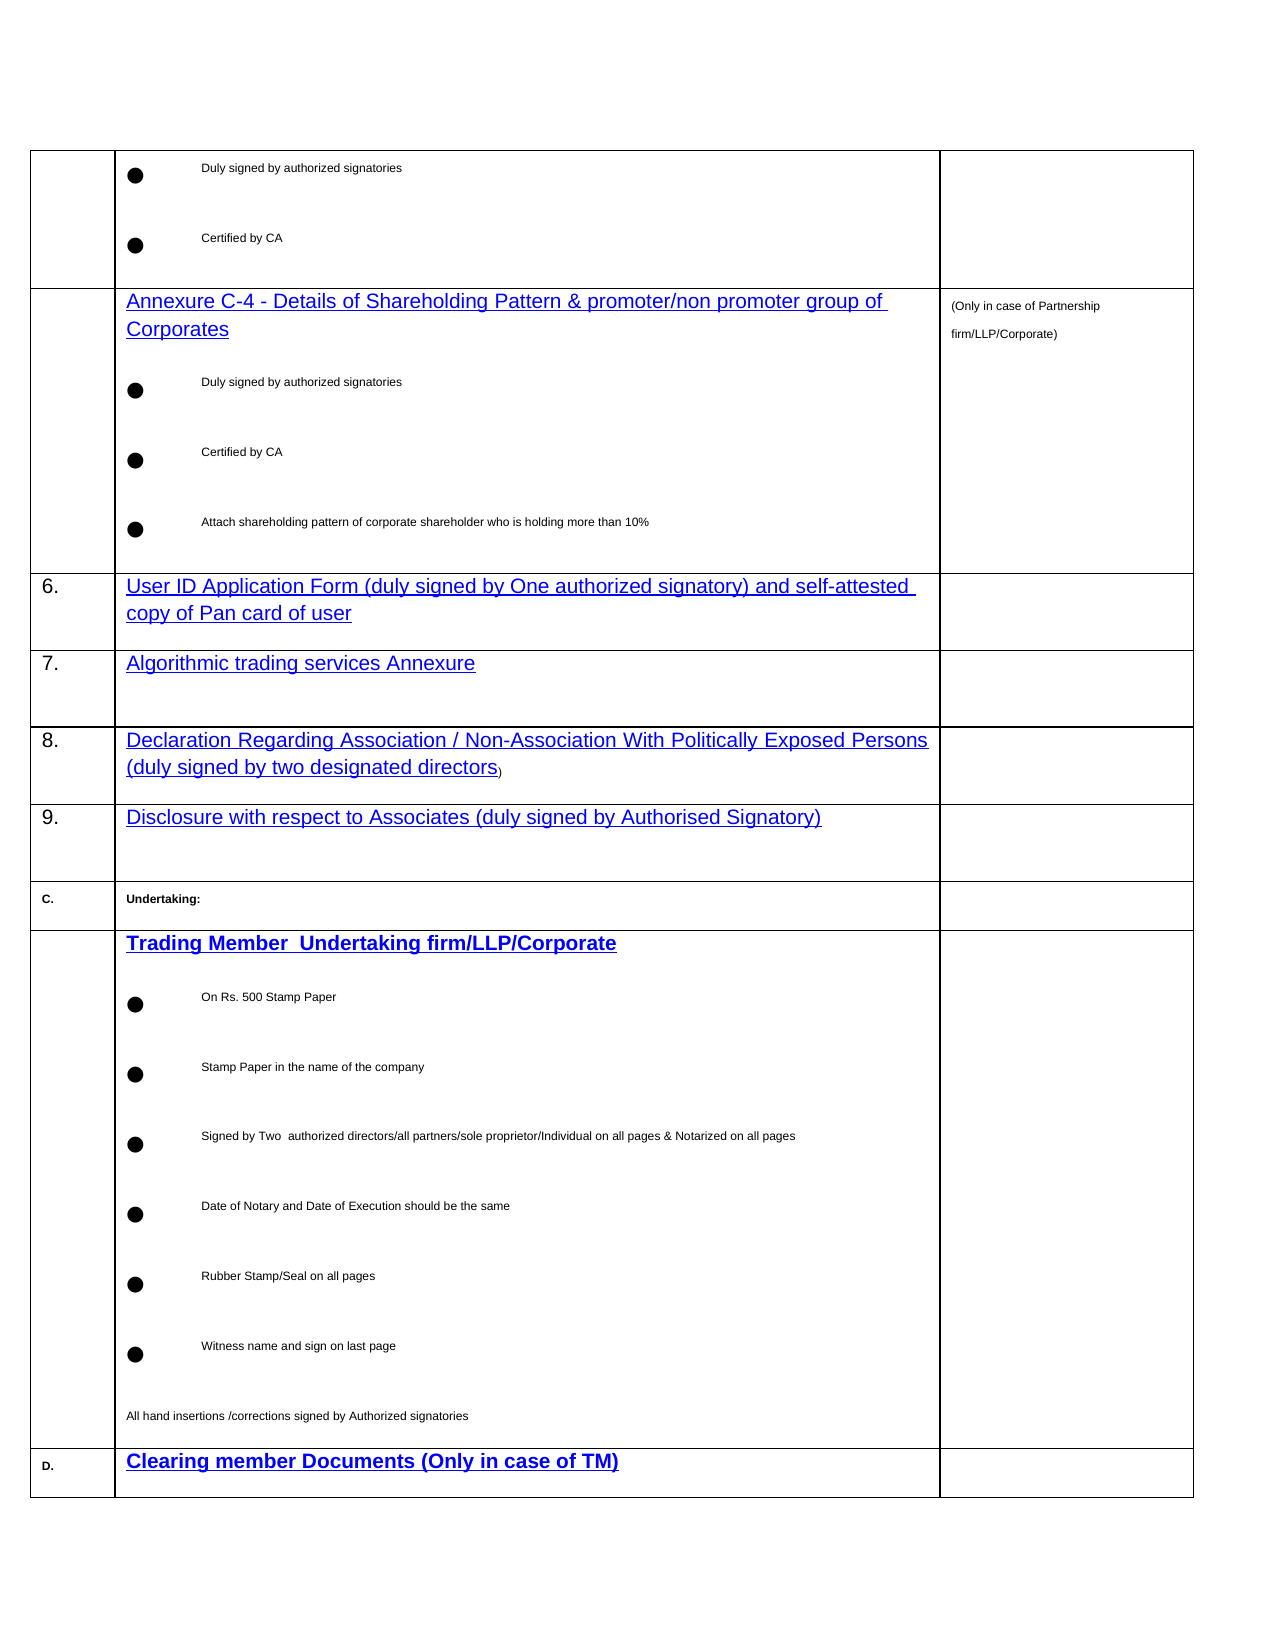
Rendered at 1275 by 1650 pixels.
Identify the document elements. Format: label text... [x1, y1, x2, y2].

table_cell [31, 151, 114, 288]
table_cell D. [31, 1449, 114, 1497]
table_cell [31, 289, 114, 572]
table_cell [941, 151, 1193, 288]
table_cell [941, 1449, 1193, 1497]
table_cell Annexure C-4 - Details of Shareholding Pattern & promoter/non promoter group of Corporates Duly signed by authorized signatories Certified by CA Attach shareholding pattern of corporate shareholder who is holding more than 10% [116, 289, 939, 572]
table_cell [941, 728, 1193, 804]
table_cell [941, 805, 1193, 881]
table_cell Trading Member Undertaking firm/LLP/Corporate On Rs. 500 Stamp Paper Stamp Paper in the name of the company Signed by Two authorized directors/all partners/sole proprietor/Individual on all pages & Notarized on all pages Date of Notary and Date of Execution should be the same Rubber Stamp/Seal on all pages Witness name and sign on last page All hand insertions /corrections signed by Authorized signatories [116, 931, 939, 1448]
table_cell C. [31, 882, 114, 930]
table_cell Disclosure with respect to Associates (duly signed by Authorised Signatory) [116, 805, 939, 881]
table_cell [941, 574, 1193, 649]
table_cell [941, 882, 1193, 930]
table_cell [31, 651, 114, 726]
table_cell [116, 151, 939, 288]
table_cell [31, 931, 114, 1448]
table_cell (Only in case of Partnership firm/LLP/Corporate) [941, 289, 1193, 572]
table_cell [941, 931, 1193, 1448]
table_cell [31, 574, 114, 649]
table_cell Clearing member Documents (Only in case of TM) [116, 1449, 939, 1497]
table_cell [31, 805, 114, 881]
table_cell [941, 651, 1193, 726]
table_cell [31, 728, 114, 804]
table_cell Algorithmic trading services Annexure [116, 651, 939, 726]
table_cell Declaration Regarding Association / Non-Association With Politically Exposed Persons (duly signed by two designated directors) [116, 728, 939, 804]
table_cell Undertaking: [116, 882, 939, 930]
table_cell User ID Application Form (duly signed by One authorized signatory) and self-attested copy of Pan card of user [116, 574, 939, 649]
